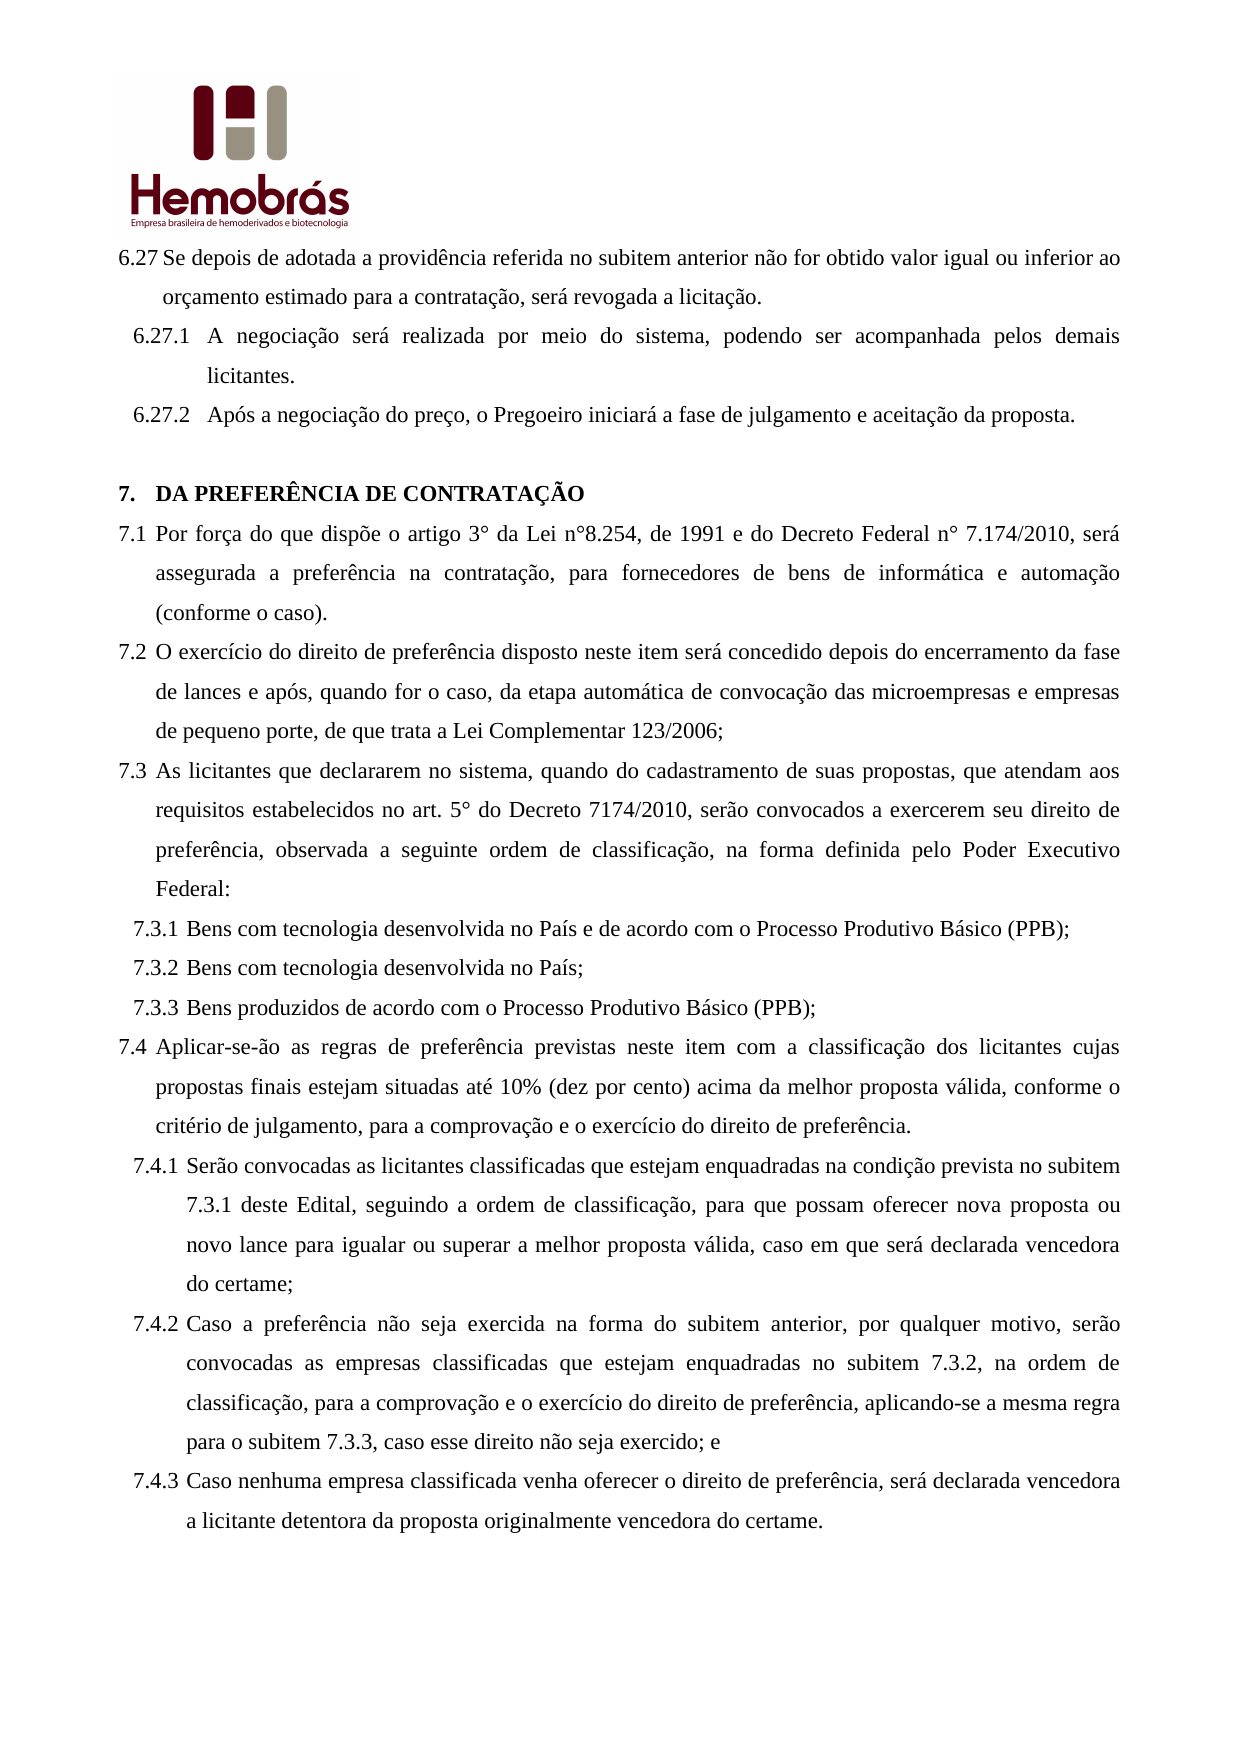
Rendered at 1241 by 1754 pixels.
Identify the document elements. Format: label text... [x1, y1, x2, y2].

list Caso nenhuma empresa classificada venha oferecer o direito de preferência, será declarada vencedora a licitante detentora da proposta originalmente vencedora do certame. [133, 1467, 1122, 1533]
list As licitantes que declararem no sistema, quando do cadastramento de suas propostas, que atendam aos requisitos estabelecidos no art. 5° do Decreto 7174/2010, serão convocados a exercerem seu direito de preferência, observada a seguinte ordem de classificação, na forma definida pelo Poder Executivo Federal: [118, 757, 1122, 902]
list Bens com tecnologia desenvolvida no País e de acordo com o Processo Produtivo Básico (PPB); [133, 915, 1122, 941]
list A negociação será realizada por meio do sistema, podendo ser acompanhada pelos demais licitantes. [133, 323, 1122, 388]
list Bens com tecnologia desenvolvida no País; [133, 954, 1122, 981]
picture [118, 73, 362, 244]
list DA PREFERÊNCIA DE CONTRATAÇÃO [118, 481, 1122, 507]
list Serão convocadas as licitantes classificadas que estejam enquadradas na condição prevista no subitem 7.3.1 deste Edital, seguindo a ordem de classificação, para que possam oferecer nova proposta ou novo lance para igualar ou superar a melhor proposta válida, caso em que será declarada vencedora do certame; [133, 1152, 1122, 1296]
list Bens produzidos de acordo com o Processo Produtivo Básico (PPB); [133, 994, 1122, 1020]
list O exercício do direito de preferência disposto neste item será concedido depois do encerramento da fase de lances e após, quando for o caso, da etapa automática de convocação das microempresas e empresas de pequeno porte, de que trata a Lei Complementar 123/2006; [118, 638, 1122, 744]
list Se depois de adotada a providência referida no subitem anterior não for obtido valor igual ou inferior ao orçamento estimado para a contratação, será revogada a licitação. [118, 244, 1122, 309]
list Após a negociação do preço, o Pregoeiro iniciará a fase de julgamento e aceitação da proposta. [133, 402, 1122, 428]
list Aplicar-se-ão as regras de preferência previstas neste item com a classificação dos licitantes cujas propostas finais estejam situadas até 10% (dez por cento) acima da melhor proposta válida, conforme o critério de julgamento, para a comprovação e o exercício do direito de preferência. [118, 1033, 1122, 1138]
list Por força do que dispõe o artigo 3° da Lei n°8.254, de 1991 e do Decreto Federal n° 7.174/2010, será assegurada a preferência na contratação, para fornecedores de bens de informática e automação (conforme o caso). [118, 520, 1122, 625]
list Caso a preferência não seja exercida na forma do subitem anterior, por qualquer motivo, serão convocadas as empresas classificadas que estejam enquadradas no subitem 7.3.2, na ordem de classificação, para a comprovação e o exercício do direito de preferência, aplicando-se a mesma regra para o subitem 7.3.3, caso esse direito não seja exercido; e [133, 1309, 1122, 1454]
